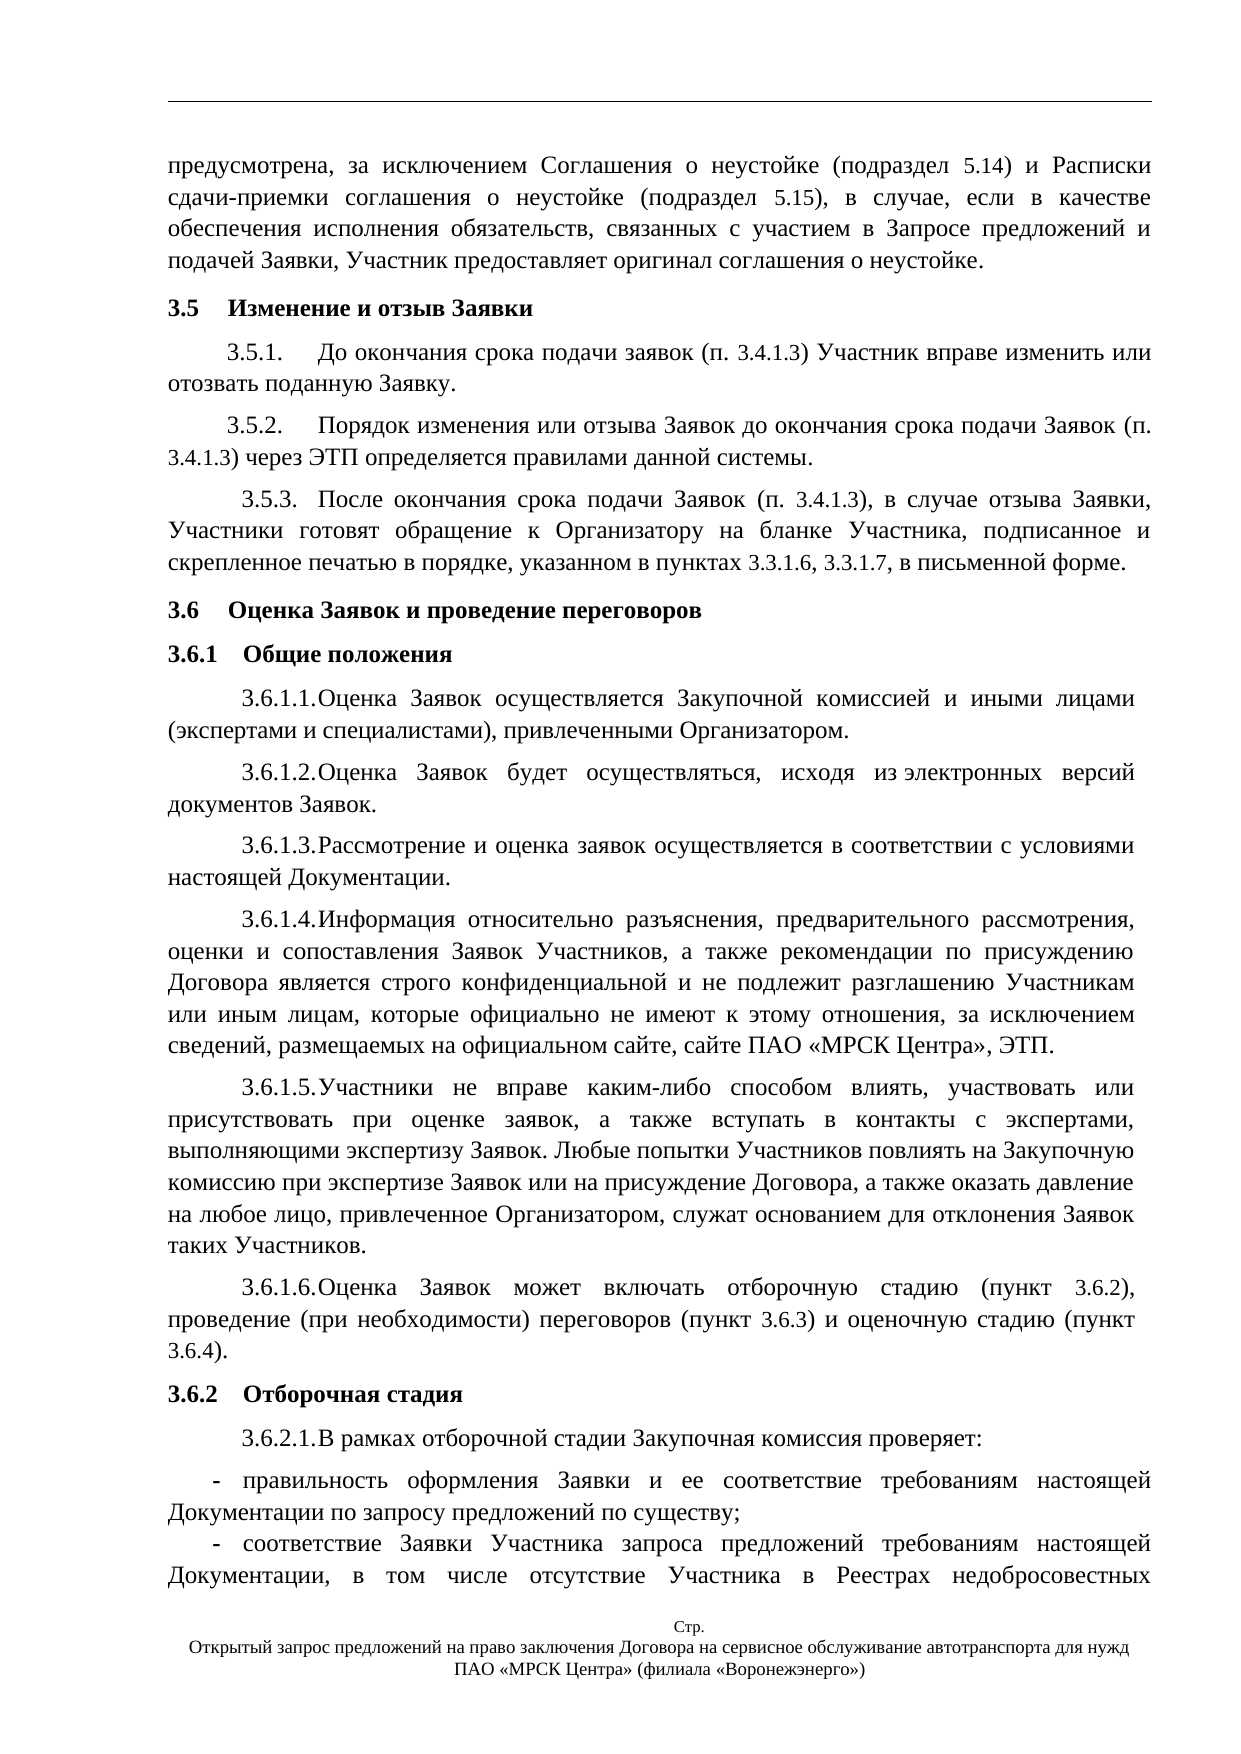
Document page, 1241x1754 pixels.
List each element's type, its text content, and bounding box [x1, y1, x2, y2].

list В рамках отборочной стадии Закупочная комиссия проверяет: [168, 1423, 1135, 1452]
subtitle Отборочная стадия [168, 1379, 1152, 1408]
list Оценка Заявок будет осуществляться, исходя из электронных версий документов Заявок. [168, 757, 1135, 817]
list После окончания срока подачи Заявок (п. 3.4.1.3), в случае отзыва Заявки, Участники готовят обращение к Организатору на бланке Участника, подписанное и скрепленное печатью в порядке, указанном в пунктах 3.3.1.6, 3.3.1.7, в письменной форме. [168, 484, 1152, 576]
list правильность оформления Заявки и ее соответствие требованиям настоящей Документации по запросу предложений по существу; [168, 1465, 1152, 1526]
list Порядок изменения или отзыва Заявок до окончания срока подачи Заявок (п. 3.4.1.3) через ЭТП определяется правилами данной системы. [168, 411, 1152, 471]
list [168, 150, 1152, 273]
list Оценка Заявок может включать отборочную стадию (пункт 3.6.2), проведение (при необходимости) переговоров (пункт 3.6.3) и оценочную стадию (пункт 3.6.4). [168, 1272, 1135, 1364]
list До окончания срока подачи заявок (п. 3.4.1.3) Участник вправе изменить или отозвать поданную Заявку. [168, 337, 1152, 397]
list Оценка Заявок осуществляется Закупочной комиссией и иными лицами (экспертами и специалистами), привлеченными Организатором. [168, 683, 1135, 744]
subtitle Изменение и отзыв Заявки [168, 293, 1152, 322]
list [168, 1528, 1152, 1589]
subtitle Оценка Заявок и проведение переговоров [168, 595, 1152, 624]
subtitle Общие положения [168, 639, 1152, 668]
list Информация относительно разъяснения, предварительного рассмотрения, оценки и сопоставления Заявок Участников, а также рекомендации по присуждению Договора является строго конфиденциальной и не подлежит разглашению Участникам или иным лицам, которые официально не имеют к этому отношения, за исключением сведений, размещаемых на официальном сайте, сайте ПАО «МРСК Центра», ЭТП. [168, 904, 1135, 1059]
list Рассмотрение и оценка заявок осуществляется в соответствии с условиями настоящей Документации. [168, 831, 1135, 891]
list Участники не вправе каким-либо способом влиять, участвовать или присутствовать при оценке заявок, а также вступать в контакты с экспертами, выполняющими экспертизу Заявок. Любые попытки Участников повлиять на Закупочную комиссию при экспертизе Заявок или на присуждение Договора, а также оказать давление на любое лицо, привлеченное Организатором, служат основанием для отклонения Заявок таких Участников. [168, 1072, 1135, 1259]
